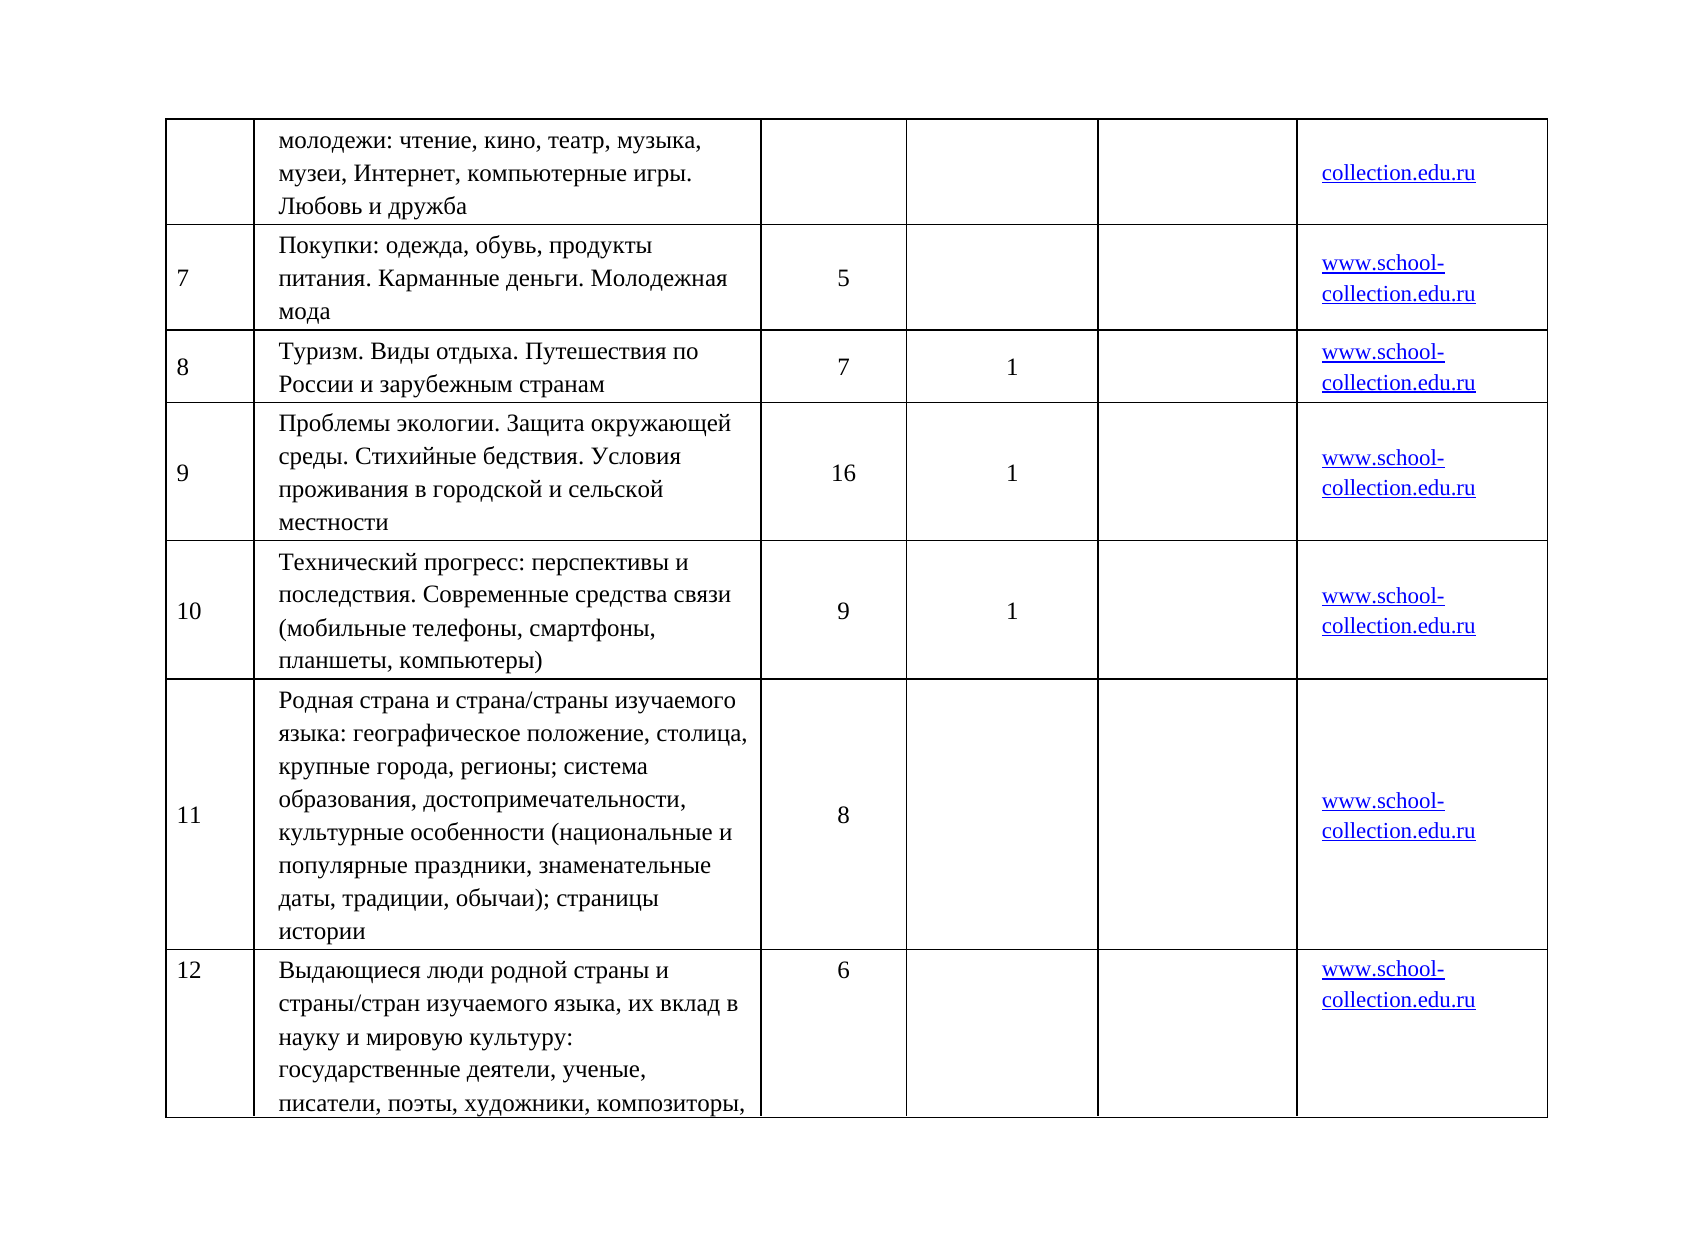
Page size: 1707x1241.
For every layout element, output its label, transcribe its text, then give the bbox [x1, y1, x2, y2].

table_cell 9 [762, 541, 906, 678]
table_cell 1 [907, 541, 1097, 678]
table_cell 6 [167, 120, 253, 223]
table_cell Покупки: одежда, обувь, продукты питания. Карманные деньги. Молодежная мода [255, 225, 760, 329]
table_cell [1099, 331, 1296, 401]
table_cell [907, 950, 1097, 1116]
table_cell 7 [167, 225, 253, 329]
table_cell [1099, 120, 1296, 223]
table_cell 10 [167, 541, 253, 678]
table_cell [1099, 950, 1296, 1116]
table_cell 12 [167, 950, 253, 1116]
table_cell 1 [907, 403, 1097, 540]
table_cell [1099, 403, 1296, 540]
table_cell 11 [167, 680, 253, 949]
table_cell [1099, 541, 1296, 678]
table_cell 8 [762, 680, 906, 949]
table_cell 1 [907, 120, 1097, 223]
table_cell [1099, 680, 1296, 949]
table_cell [255, 950, 760, 1116]
table_cell 6 [762, 950, 906, 1116]
table_cell 8 [167, 331, 253, 401]
table_cell Проблемы экологии. Защита окружающей среды. Стихийные бедствия. Условия проживания в городской и сельской местности [255, 403, 760, 540]
table_cell 5 [762, 225, 906, 329]
table_cell www.school-collection.edu.ru [1298, 680, 1547, 949]
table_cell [1298, 950, 1547, 1116]
table_cell Технический прогресс: перспективы и последствия. Современные средства связи (мобильные телефоны, смартфоны, планшеты, компьютеры) [255, 541, 760, 678]
table_cell [907, 225, 1097, 329]
table_cell Родная страна и страна/страны изучаемого языка: географическое положение, столица, крупные города, регионы; система образования, достопримечательности, культурные особенности (национальные и популярные праздники, знаменательные даты, традиции, обычаи); страницы истории [255, 680, 760, 949]
table_cell 7 [762, 331, 906, 401]
table_cell 16 [762, 403, 906, 540]
table_cell www.school-collection.edu.ru [1298, 541, 1547, 678]
table_cell Туризм. Виды отдыха. Путешествия по России и зарубежным странам [255, 331, 760, 401]
table_cell 13 [762, 120, 906, 223]
table_cell 1 [907, 331, 1097, 401]
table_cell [255, 120, 760, 223]
table_cell [907, 680, 1097, 949]
table_cell www.school-collection.edu.ru [1298, 403, 1547, 540]
table_cell www.school-collection.edu.ru [1298, 225, 1547, 329]
table_cell 9 [167, 403, 253, 540]
table_cell [1099, 225, 1296, 329]
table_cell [1298, 120, 1547, 223]
table_cell www.school-collection.edu.ru [1298, 331, 1547, 401]
